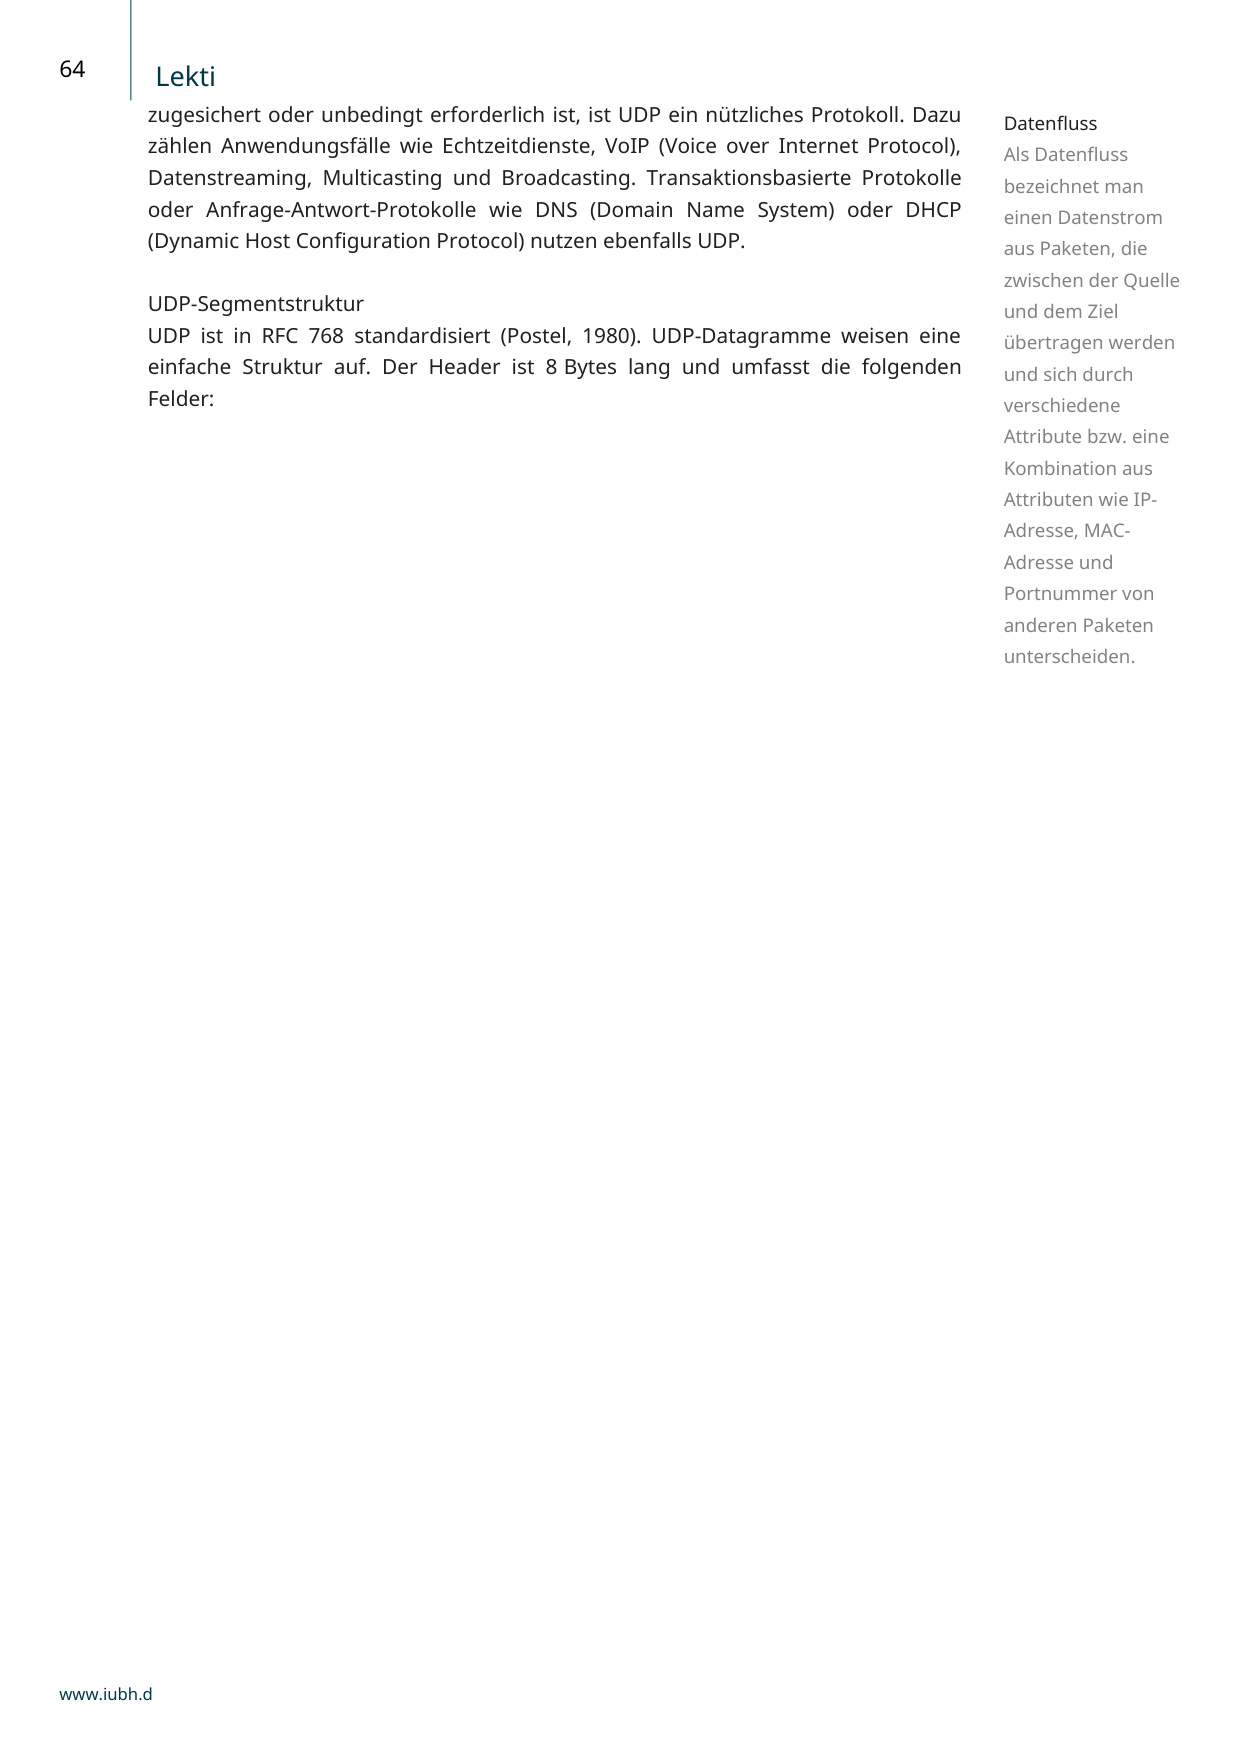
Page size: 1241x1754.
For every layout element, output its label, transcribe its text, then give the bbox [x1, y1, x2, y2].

picture [128, 1687, 132, 1700]
text UDP ist in RFC 768 standardisiert (Postel, 1980). UDP-Datagramme weisen eine einfache Struktur auf. Der Header ist 8 Bytes lang und umfasst die folgenden Felder: [147, 321, 962, 412]
text UDP-Segmentstruktur [148, 289, 962, 318]
text Datenfluss [1003, 110, 1198, 136]
text Als Datenfluss bezeichnet man einen Datenstrom aus Paketen, die zwischen der Quelle und dem Ziel übertragen werden und sich durch verschiedene Attribute bzw. eine Kombination aus Attributen wie IP-Adresse, MAC-Adresse und Portnummer von anderen Paketen unterscheiden. [1003, 142, 1182, 669]
